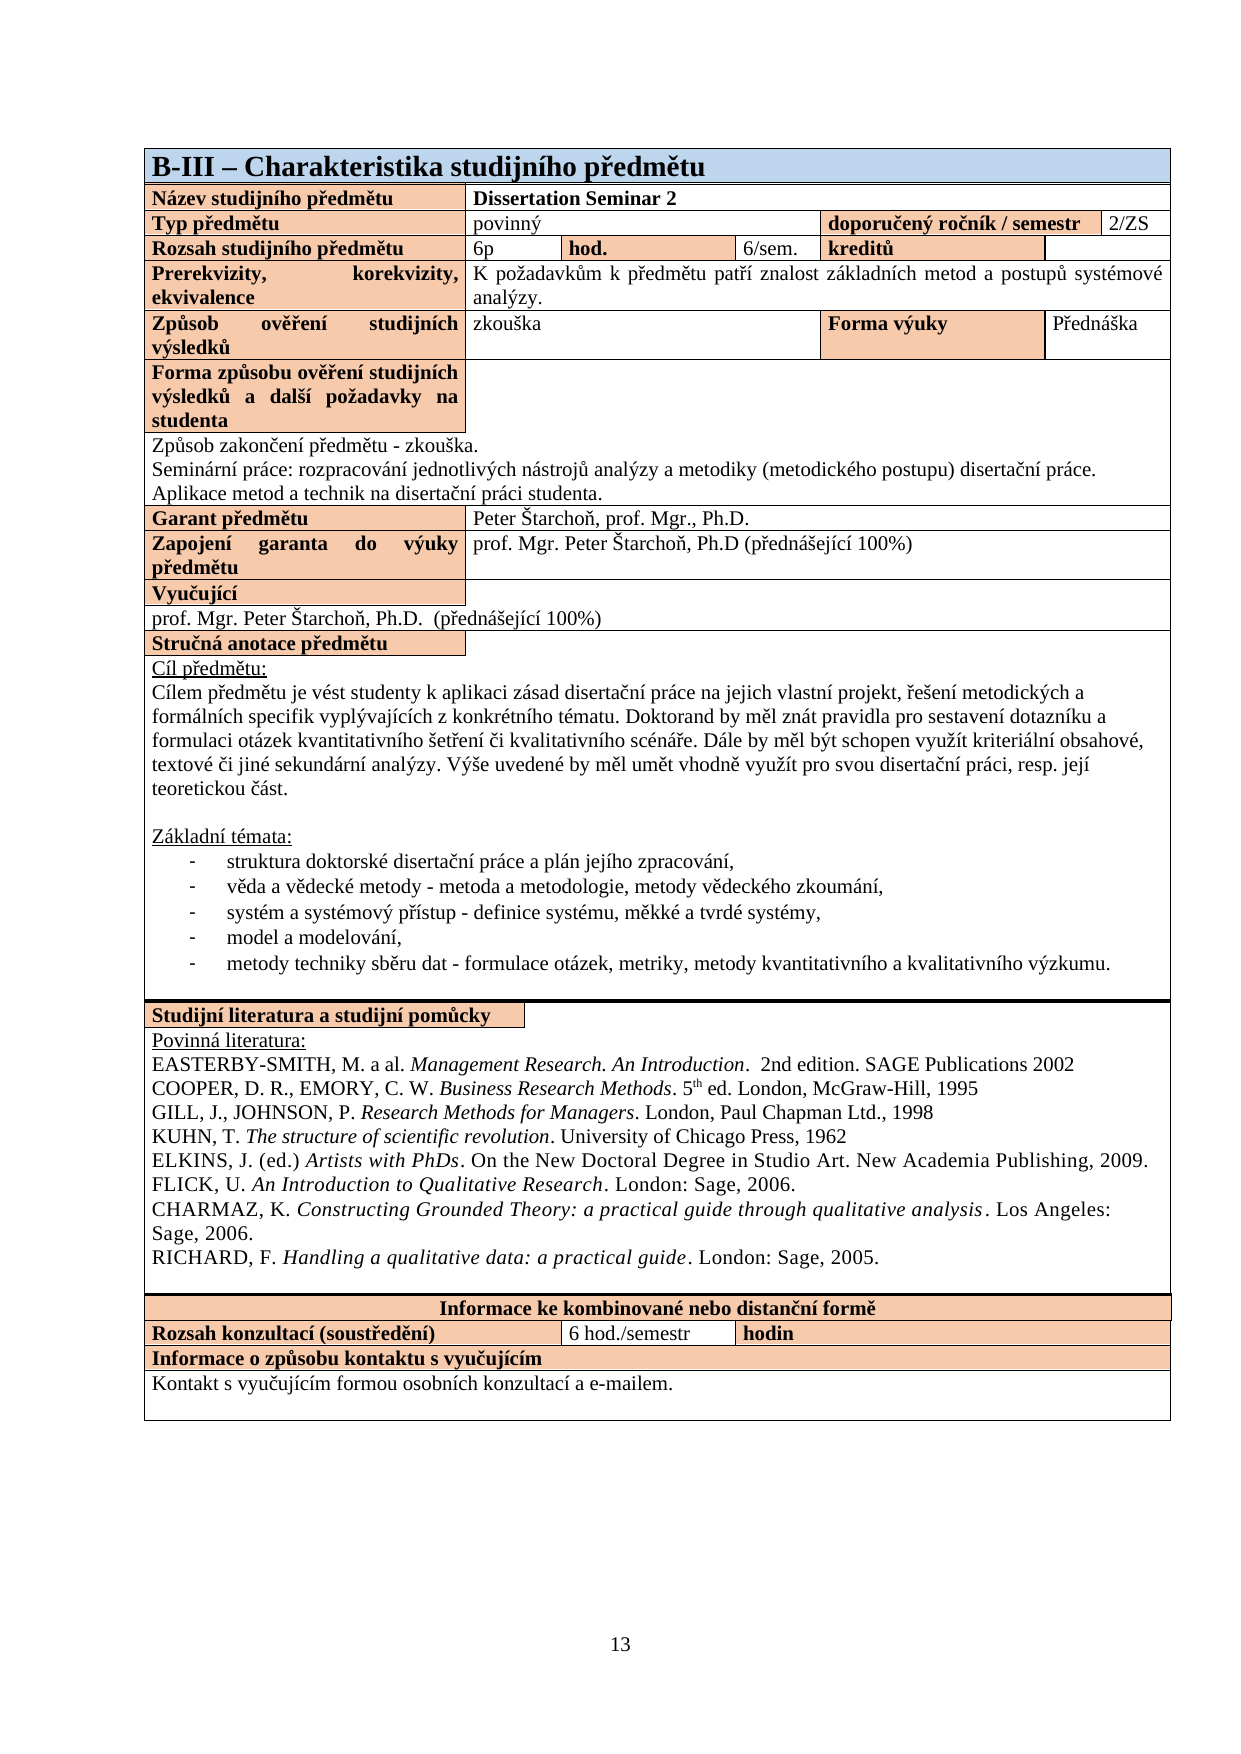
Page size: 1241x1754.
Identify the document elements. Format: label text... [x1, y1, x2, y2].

table_cell [525, 1003, 1170, 1027]
table_cell K požadavkům k předmětu patří znalost základních metod a postupů systémové analýzy. [542, 261, 1170, 309]
table_cell [466, 360, 1170, 432]
table_cell [1046, 236, 1170, 260]
table_cell Název studijního předmětu [145, 185, 465, 209]
table_cell prof. Mgr. Peter Štarchoň, Ph.D (přednášející 100%) [466, 531, 1170, 579]
table_cell Vyučující [145, 580, 465, 604]
table_cell povinný [466, 211, 820, 234]
table_cell Dissertation Seminar 2 [466, 185, 1170, 209]
table_cell [466, 631, 1170, 655]
table_cell Rozsah studijního předmětu [145, 236, 465, 260]
table_cell 6/sem. [736, 236, 820, 260]
table_cell Způsob zakončení předmětu - zkouška. Seminární práce: rozpracování jednotlivých nástrojů analýzy a metodiky (metodického postupu) disertační práce. Aplikace metod a technik na disertační práci studenta. [466, 432, 1170, 505]
table_cell Informace ke kombinované nebo distanční formě [145, 1296, 1171, 1320]
table_cell kreditů [821, 236, 1044, 260]
table_cell Povinná literatura: EASTERBY-SMITH, M. a al. Management Research. An Introduction. 2nd edition. SAGE Publications 2002 COOPER, D. R., EMORY, C. W. Business Research Methods. 5th ed. London, McGraw-Hill, 1995 GILL, J., JOHNSON, P. Research Methods for Managers. London, Paul Chapman Ltd., 1998 KUHN, T. The structure of scientific revolution. University of Chicago Press, 1962 ELKINS, J. (ed.) Artists with PhDs. On the New Doctoral Degree in Studio Art. New Academia Publishing, 2009. FLICK, U. An Introduction to Qualitative Research. London: Sage, 2006. CHARMAZ, K. Constructing Grounded Theory: a practical guide through qualitative analysis. Los Angeles: Sage, 2006. RICHARD, F. Handling a qualitative data: a practical guide. London: Sage, 2005. [145, 1027, 1170, 1293]
table_cell Rozsah konzultací (soustředění) [145, 1321, 561, 1344]
table_header B-III – Charakteristika studijního předmětu [145, 149, 1170, 182]
table_cell Způsob ověření studijních výsledků [145, 311, 465, 359]
table_cell Studijní literatura a studijní pomůcky [145, 1003, 524, 1027]
table_cell doporučený ročník / semestr [821, 211, 1101, 234]
table_cell Prerekvizity, korekvizity, ekvivalence [145, 261, 465, 309]
table_cell Stručná anotace předmětu [145, 631, 465, 655]
table_cell Forma způsobu ověření studijních výsledků a další požadavky na studenta [145, 360, 465, 432]
table_cell [466, 580, 1170, 604]
table_cell Peter Štarchoň, prof. Mgr., Ph.D. [466, 506, 1170, 530]
table_cell 6p [466, 236, 561, 260]
table_cell prof. Mgr. Peter Štarchoň, Ph.D. (přednášející 100%) [145, 605, 1170, 629]
table_cell hod. [562, 236, 735, 260]
table_cell Informace o způsobu kontaktu s vyučujícím [145, 1346, 1170, 1369]
table_cell Přednáška [1046, 311, 1170, 359]
table_cell Zapojení garanta do výuky předmětu [145, 531, 465, 579]
table_cell Kontakt s vyučujícím formou osobních konzultací a e-mailem. [145, 1371, 1170, 1420]
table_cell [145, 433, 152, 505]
table_cell hodin [736, 1321, 1170, 1344]
table_cell Cíl předmětu: Cílem předmětu je vést studenty k aplikaci zásad disertační práce na jejich vlastní projekt, řešení metodických a formálních specifik vyplývajících z konkrétního tématu. Doktorand by měl znát pravidla pro sestavení dotazníku a formulaci otázek kvantitativního šetření či kvalitativního scénáře. Dále by měl být schopen využít kriteriální obsahové, textové či jiné sekundární analýzy. Výše uvedené by měl umět vhodně využít pro svou disertační práci, resp. její teoretickou část. Základní témata: struktura doktorské disertační práce a plán jejího zpracování, věda a vědecké metody - metoda a metodologie, metody vědeckého zkoumání, systém a systémový přístup - definice systému, měkké a tvrdé systémy, model a modelování, metody techniky sběru dat - formulace otázek, metriky, metody kvantitativního a kvalitativního výzkumu. [145, 655, 1170, 999]
table_cell Typ předmětu [145, 211, 465, 234]
table_cell 2/ZS [1102, 211, 1170, 234]
table_cell Forma výuky [821, 311, 1044, 359]
table_cell Garant předmětu [145, 506, 465, 530]
table_cell zkouška [466, 311, 820, 359]
table_cell 6 hod./semestr [562, 1321, 735, 1344]
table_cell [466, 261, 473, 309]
